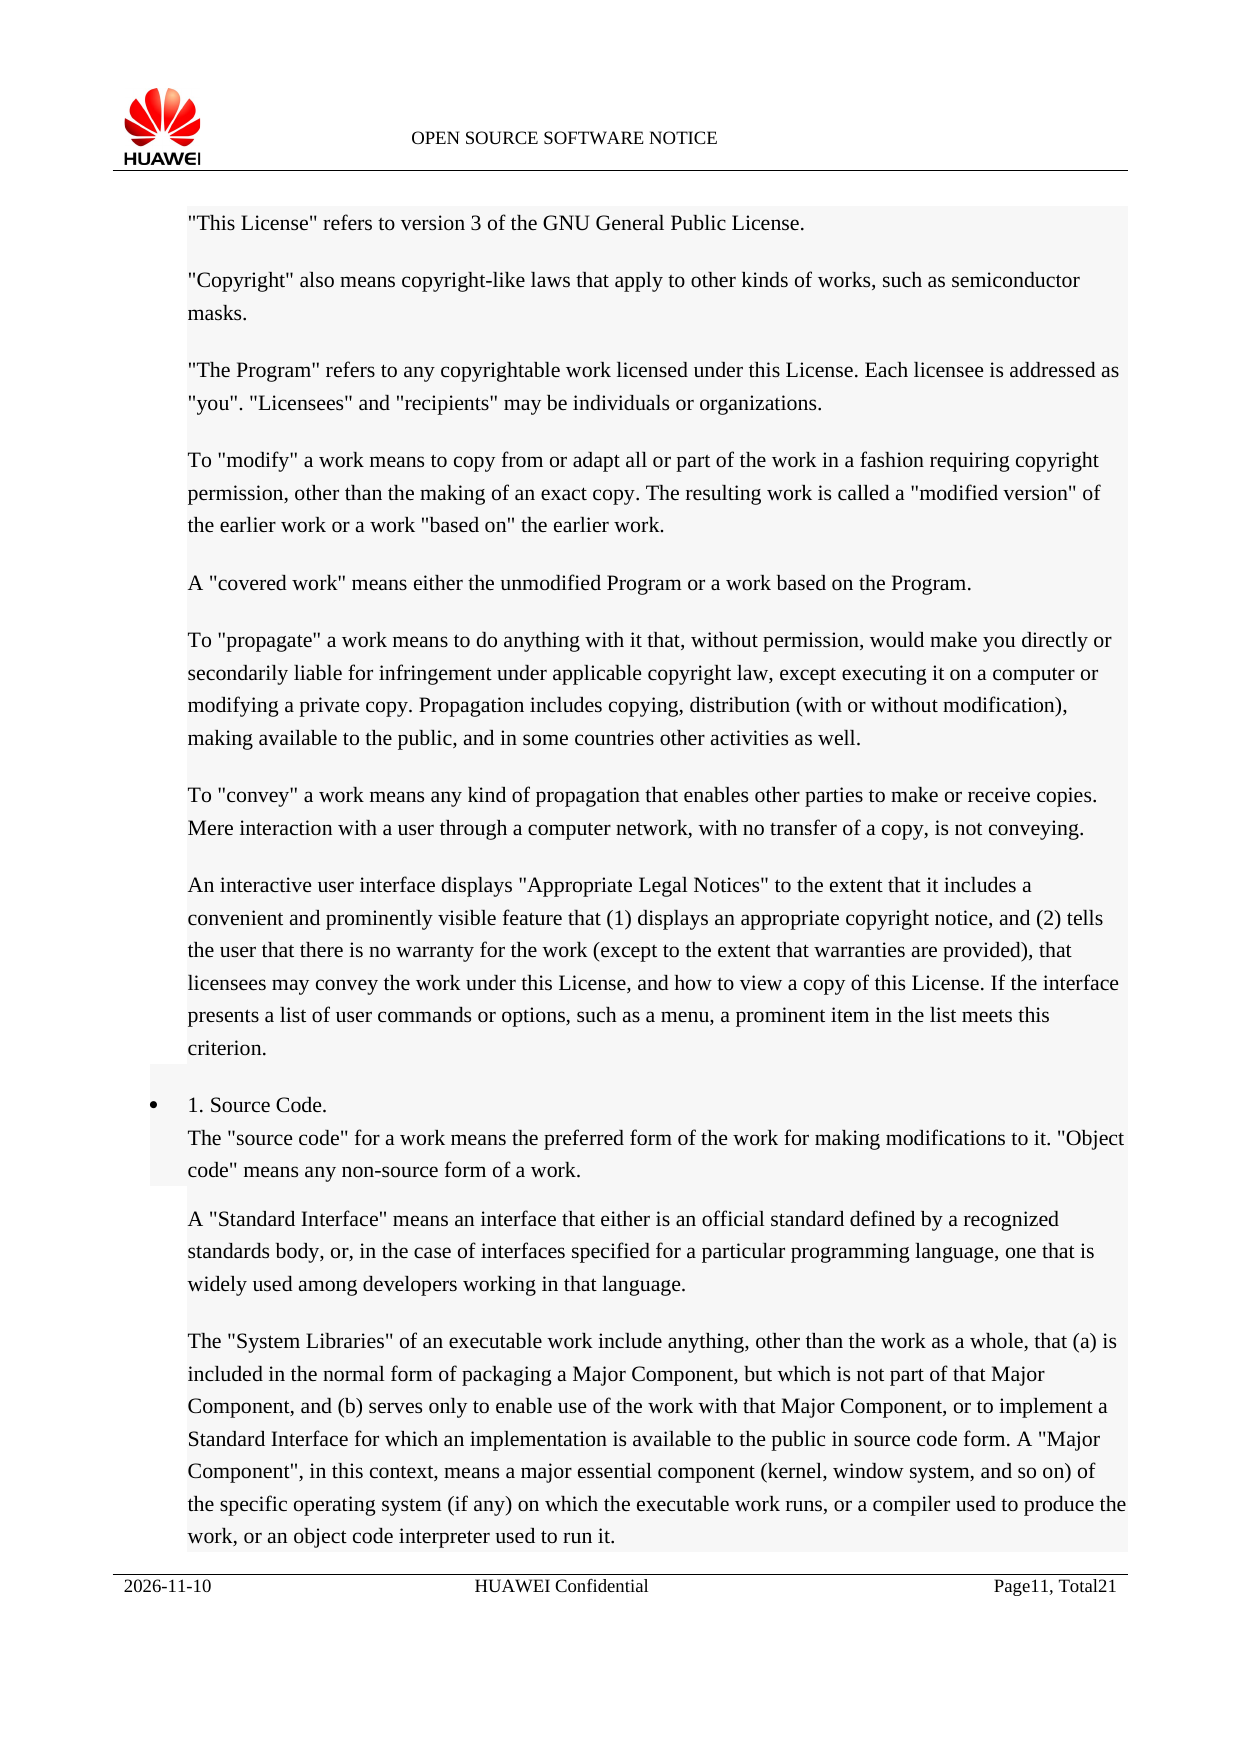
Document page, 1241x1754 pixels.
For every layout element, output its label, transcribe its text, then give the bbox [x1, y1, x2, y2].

text To "modify" a work means to copy from or adapt all or part of the work in a fashion requiring copyright permission, other than the making of an exact copy. The resulting work is called a "modified version" of the earlier work or a work "based on" the earlier work. [187, 444, 1128, 541]
picture [124, 88, 201, 165]
text "This License" refers to version 3 of the GNU General Public License. [187, 206, 1128, 239]
text "Copyright" also means copyright-like laws that apply to other kinds of works, such as semiconductor masks. [187, 264, 1128, 329]
text A "Standard Interface" means an interface that either is an official standard defined by a recognized standards body, or, in the case of interfaces specified for a particular programming language, one that is widely used among developers working in that language. [187, 1202, 1128, 1299]
text To "convey" a work means any kind of propagation that enables other parties to make or receive copies. Mere interaction with a user through a computer network, with no transfer of a copy, is not conveying. [187, 779, 1128, 844]
text The "System Libraries" of an executable work include anything, other than the work as a whole, that (a) is included in the normal form of packaging a Major Component, but which is not part of that Major Component, and (b) serves only to enable use of the work with that Major Component, or to implement a Standard Interface for which an implementation is available to the public in source code form. A "Major Component", in this context, means a major essential component (kernel, window system, and so on) of the specific operating system (if any) on which the executable work runs, or a compiler used to produce the work, or an object code interpreter used to run it. [187, 1324, 1128, 1552]
text An interactive user interface displays "Appropriate Legal Notices" to the extent that it includes a convenient and prominently visible feature that (1) displays an appropriate copyright notice, and (2) tells the user that there is no warranty for the work (except to the extent that warranties are provided), that licensees may convey the work under this License, and how to view a copy of this License. If the interface presents a list of user commands or options, such as a menu, a prominent item in the list meets this criterion. [187, 869, 1128, 1064]
list 1. Source Code. The "source code" for a work means the preferred form of the work for making modifications to it. "Object code" means any non-source form of a work. [150, 1089, 1128, 1186]
text "The Program" refers to any copyrightable work licensed under this License. Each licensee is addressed as "you". "Licensees" and "recipients" may be individuals or organizations. [187, 354, 1128, 419]
text To "propagate" a work means to do anything with it that, without permission, would make you directly or secondarily liable for infringement under applicable copyright law, except executing it on a computer or modifying a private copy. Propagation includes copying, distribution (with or without modification), making available to the public, and in some countries other activities as well. [187, 624, 1128, 754]
text A "covered work" means either the unmodified Program or a work based on the Program. [187, 566, 1128, 599]
